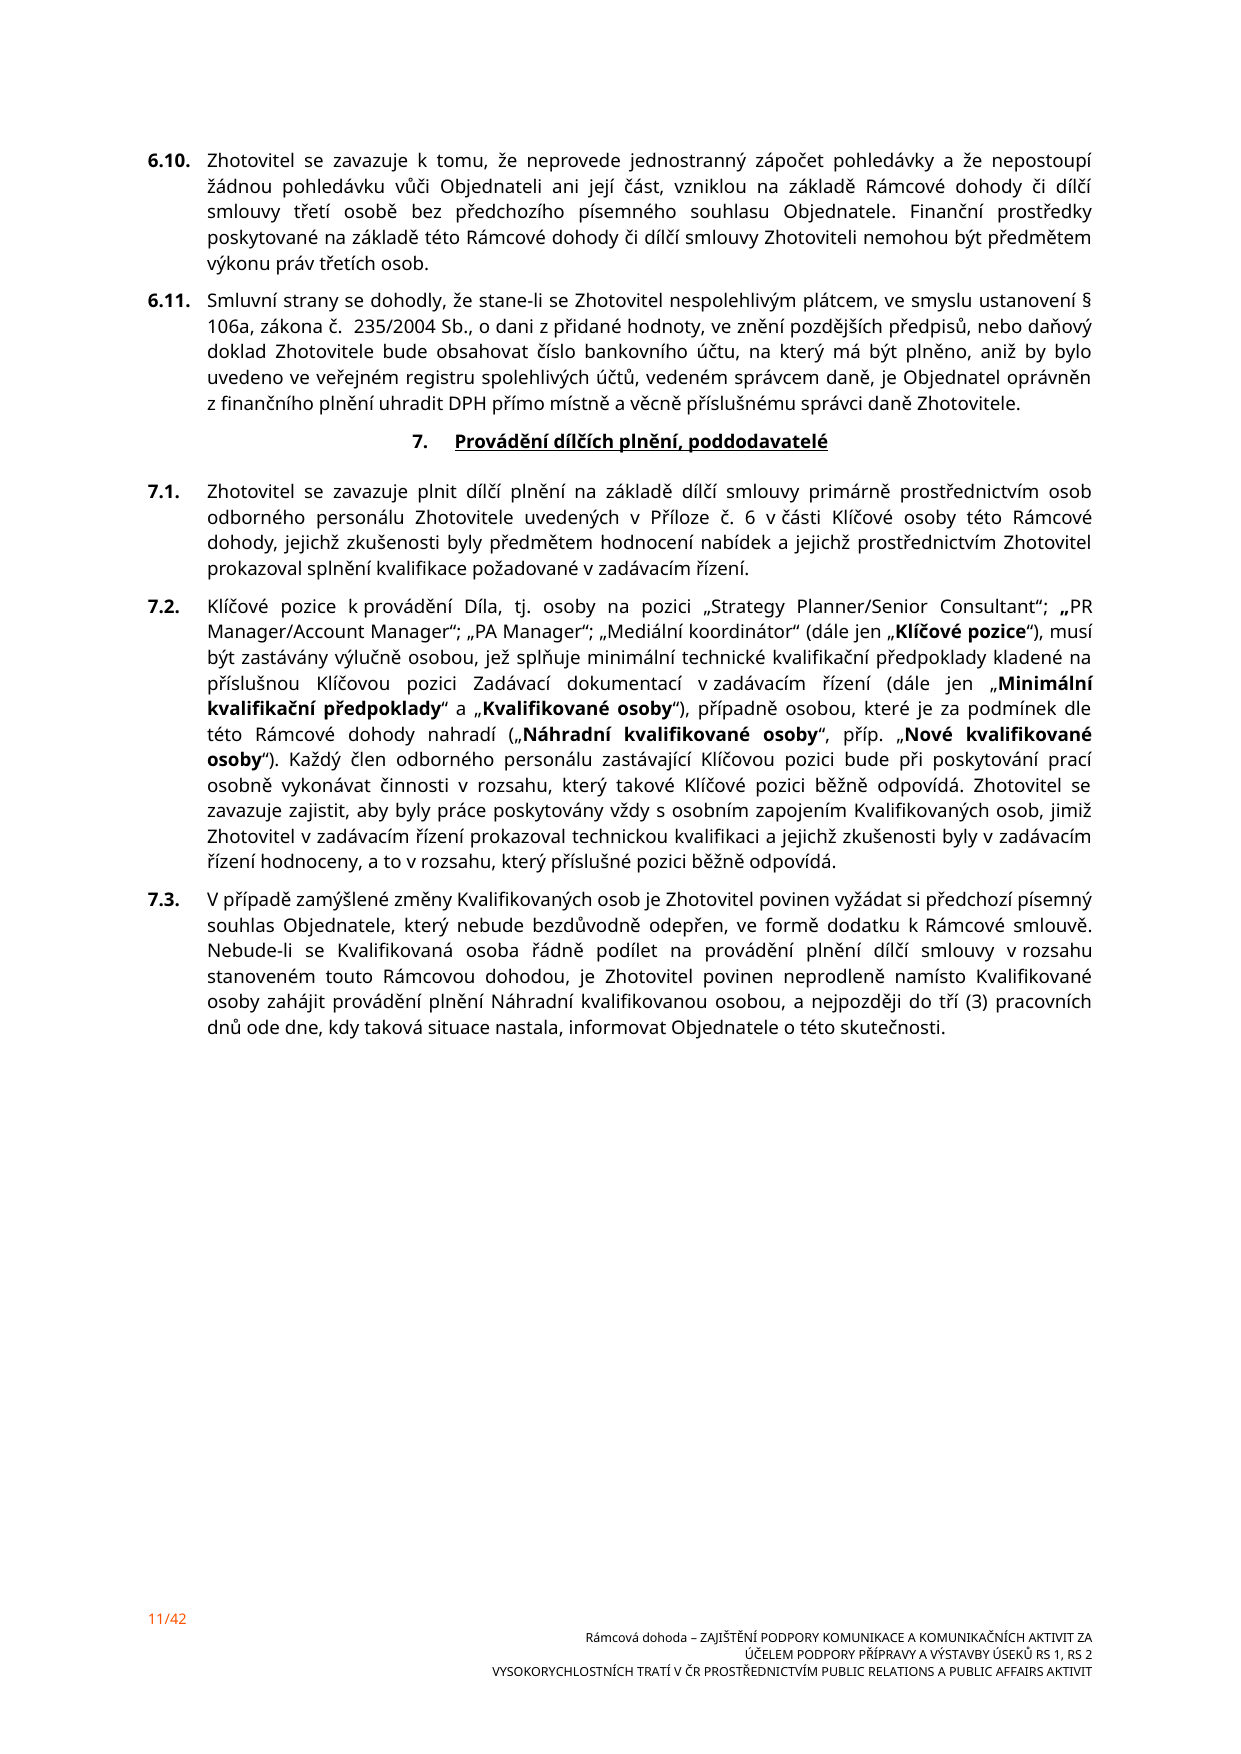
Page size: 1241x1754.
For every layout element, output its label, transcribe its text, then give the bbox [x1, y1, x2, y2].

list V případě zamýšlené změny Kvalifikovaných osob je Zhotovitel povinen vyžádat si předchozí písemný souhlas Objednatele, který nebude bezdůvodně odepřen, ve formě dodatku k Rámcové smlouvě. Nebude-li se Kvalifikovaná osoba řádně podílet na provádění plnění dílčí smlouvy v rozsahu stanoveném touto Rámcovou dohodou, je Zhotovitel povinen neprodleně namísto Kvalifikované osoby zahájit provádění plnění Náhradní kvalifikovanou osobou, a nejpozději do tří (3) pracovních dnů ode dne, kdy taková situace nastala, informovat Objednatele o této skutečnosti. [148, 886, 1092, 1039]
subtitle Zhotovitel se zavazuje plnit dílčí plnění na základě dílčí smlouvy primárně prostřednictvím osob odborného personálu Zhotovitele uvedených v Příloze č. 6 v části Klíčové osoby této Rámcové dohody, jejichž zkušenosti byly předmětem hodnocení nabídek a jejichž prostřednictvím Zhotovitel prokazoval splnění kvalifikace požadované v zadávacím řízení. [148, 479, 1092, 581]
list Smluvní strany se dohodly, že stane-li se Zhotovitel nespolehlivým plátcem, ve smyslu ustanovení § 106a, zákona č. 235/2004 Sb., o dani z přidané hodnoty, ve znění pozdějších předpisů, nebo daňový doklad Zhotovitele bude obsahovat číslo bankovního účtu, na který má být plněno, aniž by bylo uvedeno ve veřejném registru spolehlivých účtů, vedeném správcem daně, je Objednatel oprávněn z finančního plnění uhradit DPH přímo místně a věcně příslušnému správci daně Zhotovitele. [148, 288, 1092, 415]
subtitle Provádění dílčích plnění, poddodavatelé [148, 428, 1092, 453]
subtitle Zhotovitel se zavazuje k tomu, že neprovede jednostranný zápočet pohledávky a že nepostoupí žádnou pohledávku vůči Objednateli ani její část, vzniklou na základě Rámcové dohody či dílčí smlouvy třetí osobě bez předchozího písemného souhlasu Objednatele. Finanční prostředky poskytované na základě této Rámcové dohody či dílčí smlouvy Zhotoviteli nemohou být předmětem výkonu práv třetích osob. [148, 148, 1092, 275]
list Klíčové pozice k provádění Díla, tj. osoby na pozici „Strategy Planner/Senior Consultant“; „PR Manager/Account Manager“; „PA Manager“; „Mediální koordinátor“ (dále jen „Klíčové pozice“), musí být zastávány výlučně osobou, jež splňuje minimální technické kvalifikační předpoklady kladené na příslušnou Klíčovou pozici Zadávací dokumentací v zadávacím řízení (dále jen „Minimální kvalifikační předpoklady“ a „Kvalifikované osoby“), případně osobou, které je za podmínek dle této Rámcové dohody nahradí („Náhradní kvalifikované osoby“, příp. „Nové kvalifikované osoby“). Každý člen odborného personálu zastávající Klíčovou pozici bude při poskytování prací osobně vykonávat činnosti v rozsahu, který takové Klíčové pozici běžně odpovídá. Zhotovitel se zavazuje zajistit, aby byly práce poskytovány vždy s osobním zapojením Kvalifikovaných osob, jimiž Zhotovitel v zadávacím řízení prokazoval technickou kvalifikaci a jejichž zkušenosti byly v zadávacím řízení hodnoceny, a to v rozsahu, který příslušné pozici běžně odpovídá. [148, 593, 1092, 874]
